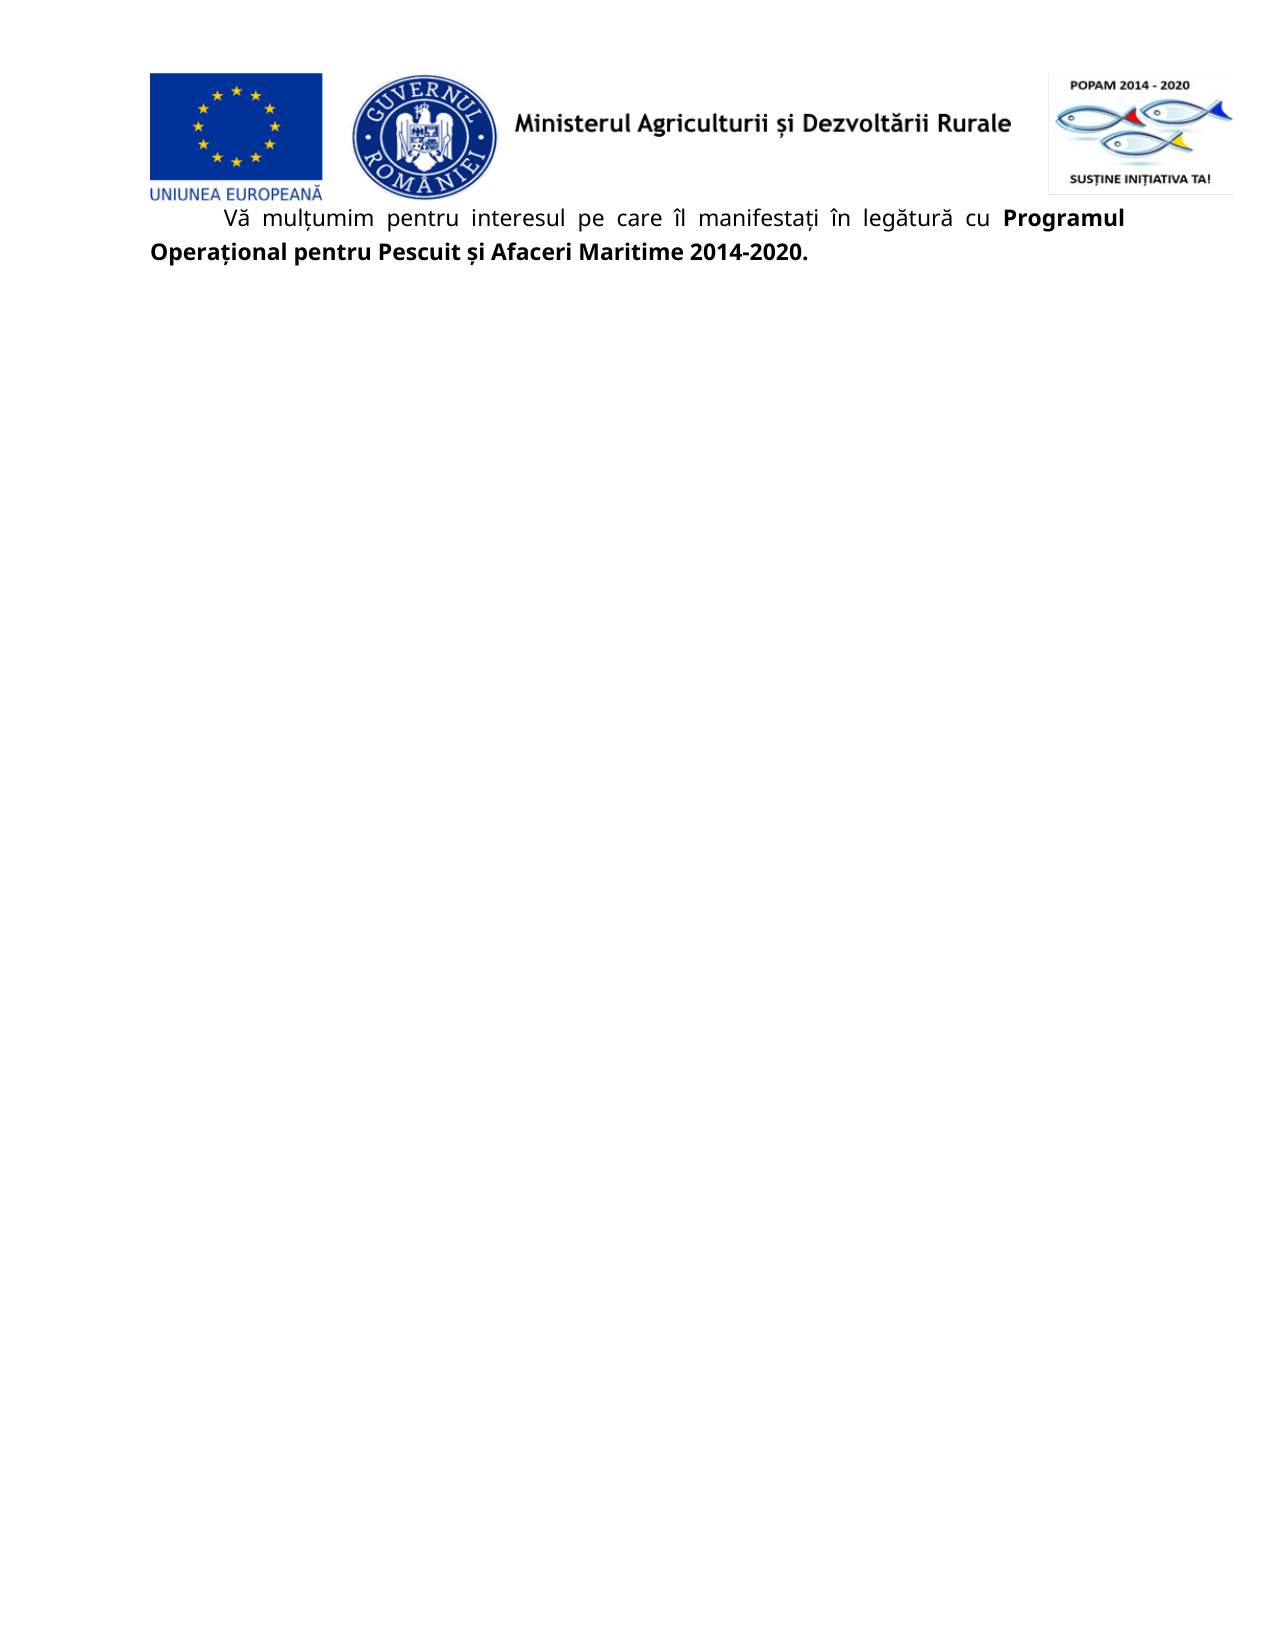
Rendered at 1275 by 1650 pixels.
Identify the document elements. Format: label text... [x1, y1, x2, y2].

text Vă mulțumim pentru interesul pe care îl manifestați în legătură cu Programul Operațional pentru Pescuit și Afaceri Maritime 2014-2020. [150, 202, 1125, 267]
picture [150, 73, 1234, 202]
